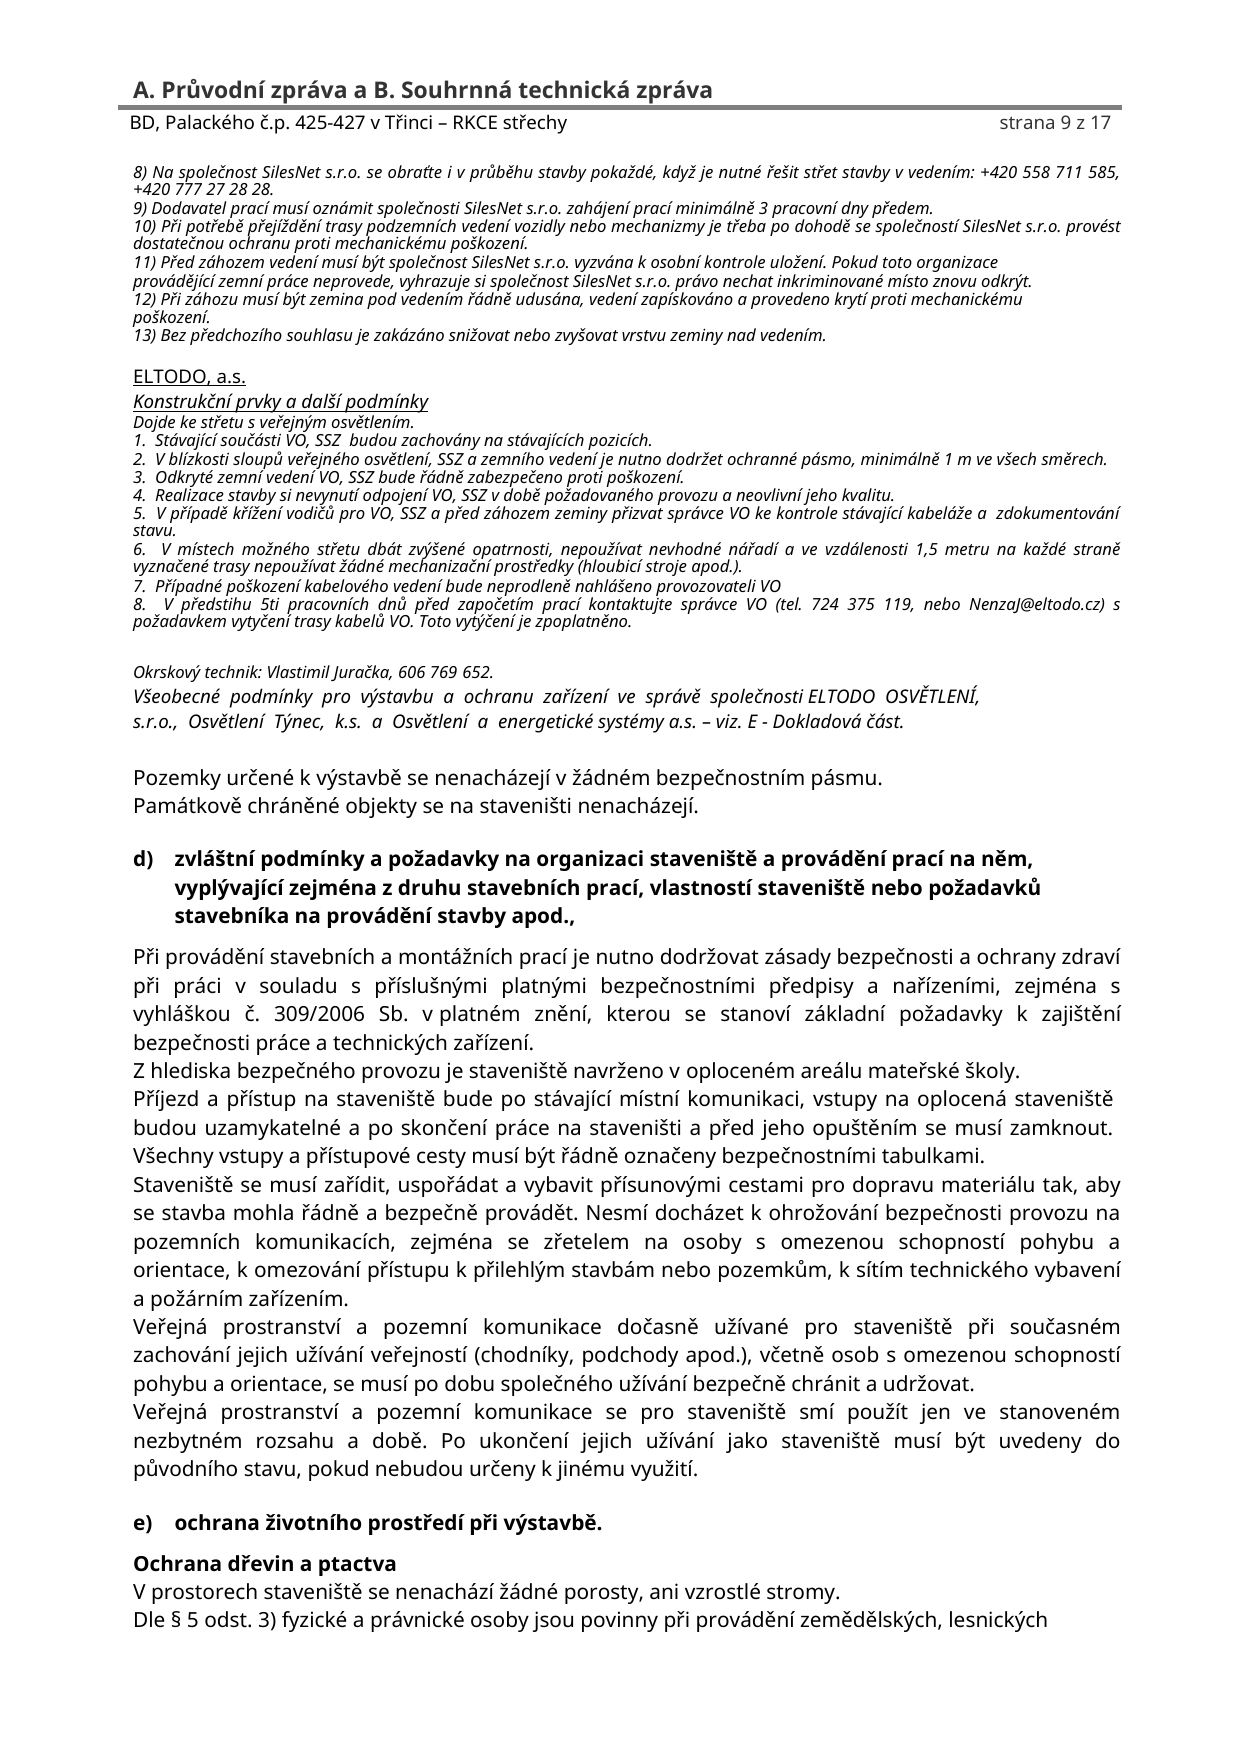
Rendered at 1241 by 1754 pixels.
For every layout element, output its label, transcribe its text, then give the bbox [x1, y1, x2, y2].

text Památkově chráněné objekty se na staveništi nenacházejí. [133, 791, 1122, 819]
text Okrskový technik: Vlastimil Juračka, 606 769 652. [133, 661, 1122, 683]
text 13) Bez předchozího souhlasu je zakázáno snižovat nebo zvyšovat vrstvu zeminy nad vedením. [133, 327, 1122, 345]
text ELTODO, a.s. [133, 363, 1122, 389]
text 4. Realizace stavby si nevynutí odpojení VO, SSZ v době požadovaného provozu a neovlivní jeho kvalitu. [133, 487, 1122, 505]
text Pozemky určené k výstavbě se nenacházejí v žádném bezpečnostním pásmu. [133, 763, 1122, 791]
text Konstrukční prvky a další podmínky [133, 389, 1122, 414]
text Veřejná prostranství a pozemní komunikace se pro staveniště smí použít jen ve stanoveném nezbytném rozsahu a době. Po ukončení jejich užívání jako staveniště musí být uvedeny do původního stavu, pokud nebudou určeny k jinému využití. [133, 1397, 1122, 1483]
text Ochrana dřevin a ptactva [133, 1549, 1122, 1577]
text Všeobecné podmínky pro výstavbu a ochranu zařízení ve správě společnosti ELTODO OSVĚTLENÍ, [133, 683, 1122, 709]
text 5. V případě křížení vodičů pro VO, SSZ a před záhozem zeminy přizvat správce VO ke kontrole stávající kabeláže a zdokumentování stavu. [133, 505, 1122, 541]
text 8. V předstihu 5ti pracovních dnů před započetím prací kontaktujte správce VO (tel. 724 375 119, nebo NenzaJ@eltodo.cz) s požadavkem vytyčení trasy kabelů VO. Toto vytýčení je zpoplatněno. [133, 596, 1122, 632]
text V prostorech staveniště se nenachází žádné porosty, ani vzrostlé stromy. [133, 1577, 1122, 1606]
text 9) Dodavatel prací musí oznámit společnosti SilesNet s.r.o. zahájení prací minimálně 3 pracovní dny předem. [133, 200, 1122, 218]
subtitle ochrana životního prostředí při výstavbě. [133, 1508, 1122, 1536]
text provádějící zemní práce neprovede, vyhrazuje si společnost SilesNet s.r.o. právo nechat inkriminované místo znovu odkrýt. [133, 273, 1122, 291]
text Dle § 5 odst. 3) fyzické a právnické osoby jsou povinny při provádění zemědělských, lesnických [133, 1606, 1122, 1634]
text Z hlediska bezpečného provozu je staveniště navrženo v oploceném areálu mateřské školy. [133, 1056, 1114, 1084]
text poškození. [133, 309, 1122, 327]
text 7. Případné poškození kabelového vedení bude neprodleně nahlášeno provozovateli VO [133, 578, 1122, 596]
text 10) Při potřebě přejíždění trasy podzemních vedení vozidly nebo mechanizmy je třeba po dohodě se společností SilesNet s.r.o. provést dostatečnou ochranu proti mechanickému poškození. [133, 218, 1122, 254]
text Dojde ke střetu s veřejným osvětlením. [133, 414, 1122, 432]
text 2. V blízkosti sloupů veřejného osvětlení, SSZ a zemního vedení je nutno dodržet ochranné pásmo, minimálně 1 m ve všech směrech. [133, 451, 1122, 469]
text Při provádění stavebních a montážních prací je nutno dodržovat zásady bezpečnosti a ochrany zdraví při práci v souladu s příslušnými platnými bezpečnostními předpisy a nařízeními, zejména s vyhláškou č. 309/2006 Sb. v platném znění, kterou se stanoví základní požadavky k zajištění bezpečnosti práce a technických zařízení. [133, 942, 1122, 1056]
subtitle zvláštní podmínky a požadavky na organizaci staveniště a provádění prací na něm, vyplývající zejména z druhu stavebních prací, vlastností staveniště nebo požadavků stavebníka na provádění stavby apod., [133, 844, 1122, 930]
text s.r.o., Osvětlení Týnec, k.s. a Osvětlení a energetické systémy a.s. – viz. E - Dokladová část. [133, 709, 1122, 734]
text 1. Stávající součásti VO, SSZ budou zachovány na stávajících pozicích. [133, 432, 1122, 451]
text Příjezd a přístup na staveniště bude po stávající místní komunikaci, vstupy na oplocená staveniště budou uzamykatelné a po skončení práce na staveništi a před jeho opuštěním se musí zamknout. Všechny vstupy a přístupové cesty musí být řádně označeny bezpečnostními tabulkami. [133, 1084, 1114, 1170]
text 6. V místech možného střetu dbát zvýšené opatrnosti, nepoužívat nevhodné nářadí a ve vzdálenosti 1,5 metru na každé straně vyznačené trasy nepoužívat žádné mechanizační prostředky (hloubicí stroje apod.). [133, 541, 1122, 578]
text Veřejná prostranství a pozemní komunikace dočasně užívané pro staveniště při současném zachování jejich užívání veřejností (chodníky, podchody apod.), včetně osob s omezenou schopností pohybu a orientace, se musí po dobu společného užívání bezpečně chránit a udržovat. [133, 1312, 1122, 1397]
text 12) Při záhozu musí být zemina pod vedením řádně udusána, vedení zapískováno a provedeno krytí proti mechanickému [133, 291, 1122, 309]
text 8) Na společnost SilesNet s.r.o. se obraťte i v průběhu stavby pokaždé, když je nutné řešit střet stavby v vedením: +420 558 711 585, +420 777 27 28 28. [133, 164, 1122, 200]
text 3. Odkryté zemní vedení VO, SSZ bude řádně zabezpečeno proti poškození. [133, 469, 1122, 487]
text Staveniště se musí zařídit, uspořádat a vybavit přísunovými cestami pro dopravu materiálu tak, aby se stavba mohla řádně a bezpečně provádět. Nesmí docházet k ohrožování bezpečnosti provozu na pozemních komunikacích, zejména se zřetelem na osoby s omezenou schopností pohybu a orientace, k omezování přístupu k přilehlým stavbám nebo pozemkům, k sítím technického vybavení a požárním zařízením. [133, 1170, 1122, 1312]
text 11) Před záhozem vedení musí být společnost SilesNet s.r.o. vyzvána k osobní kontrole uložení. Pokud toto organizace [133, 254, 1122, 273]
